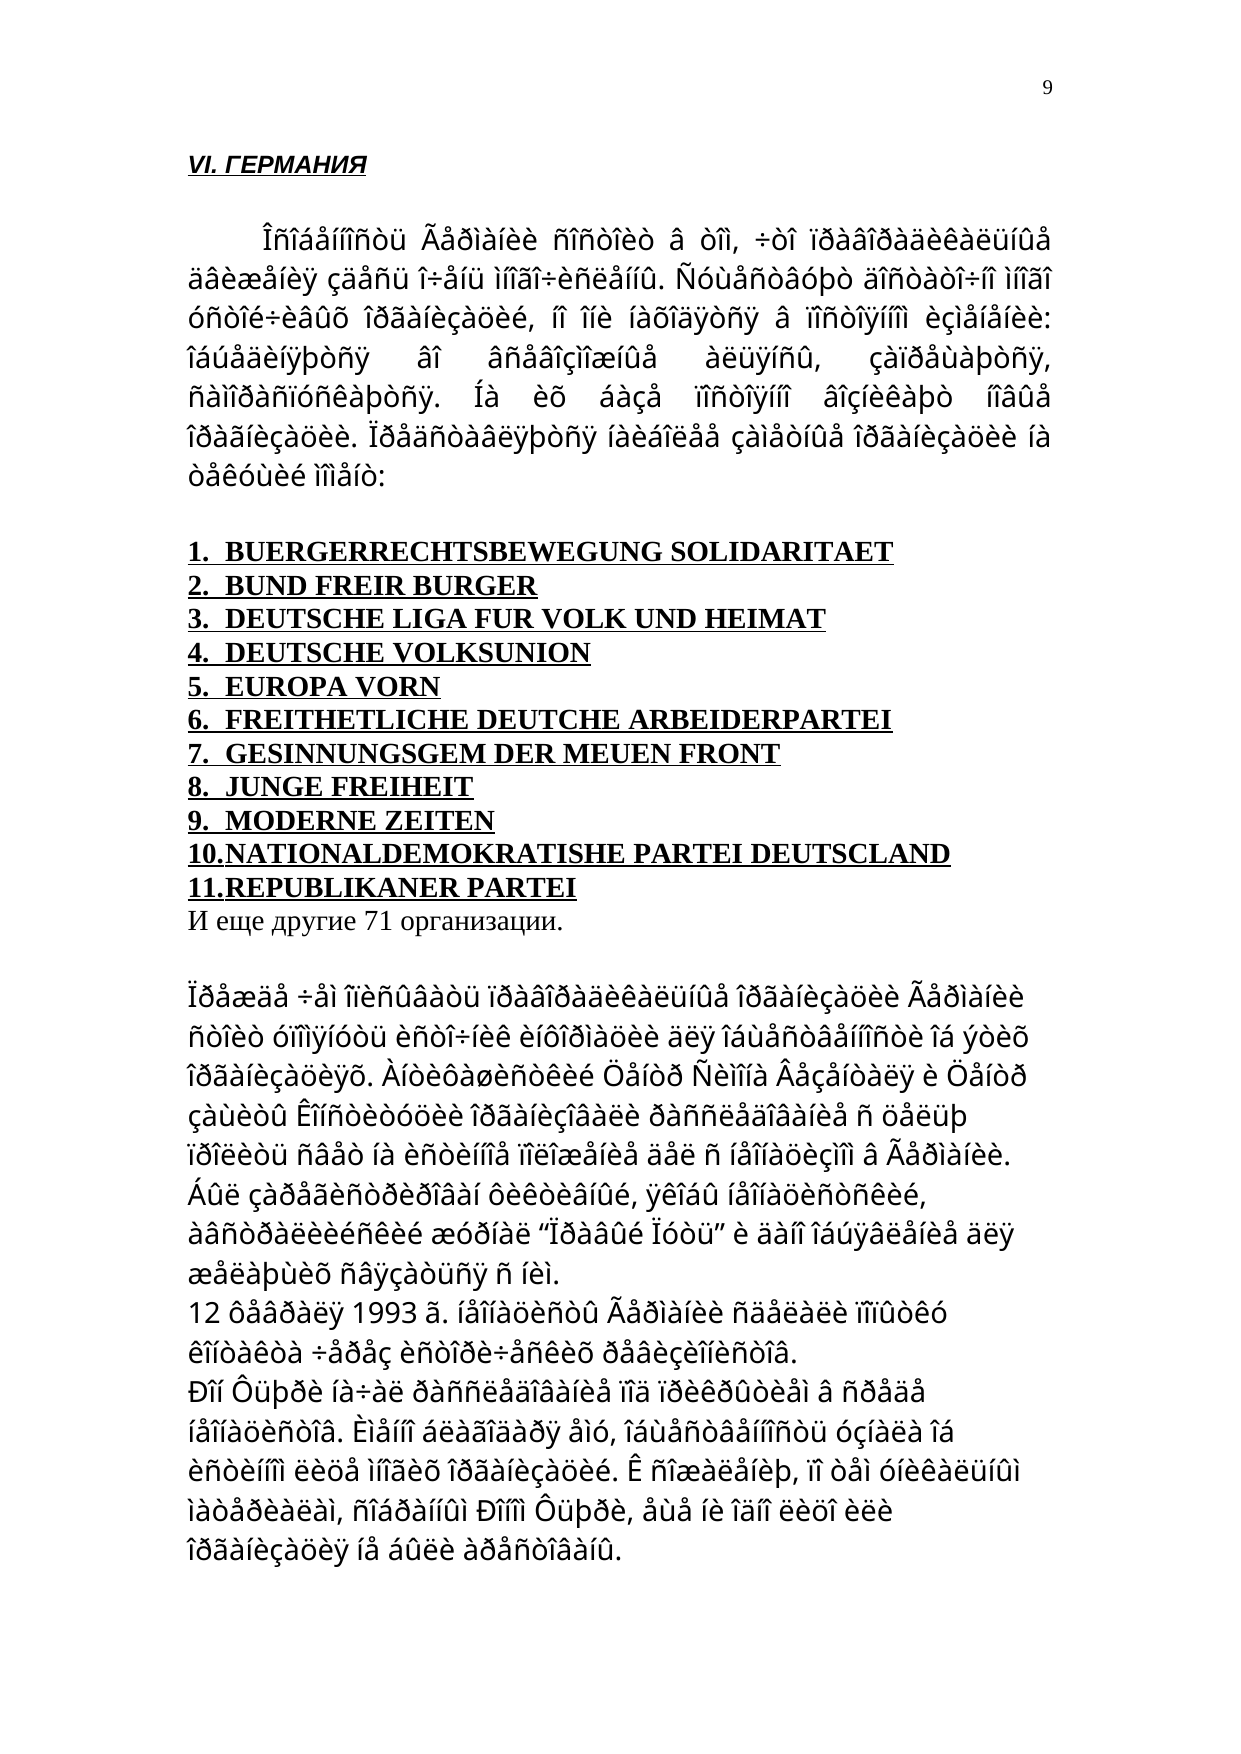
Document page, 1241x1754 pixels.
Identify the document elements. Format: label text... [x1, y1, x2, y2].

text VI. ГЕРМАНИЯ [187, 150, 1053, 179]
text 7. GESINNUNGSGEM DER MEUEN FRONT [187, 736, 1053, 769]
text Ïðåæäå ÷åì îïèñûâàòü ïðàâîðàäèêàëüíûå îðãàíèçàöèè Ãåðìàíèè ñòîèò óïîìÿíóòü èñòî÷íèê èíôîðìàöèè äëÿ îáùåñòâåííîñòè îá ýòèõ îðãàíèçàöèÿõ. Àíòèôàøèñòêèé Öåíòð Ñèìîíà Âåçåíòàëÿ è Öåíòð çàùèòû Êîíñòèòóöèè îðãàíèçîâàëè ðàññëåäîâàíèå ñ öåëüþ ïðîëèòü ñâåò íà èñòèííîå ïîëîæåíèå äåë ñ íåîíàöèçìîì â Ãåðìàíèè. Áûë çàðåãèñòðèðîâàí ôèêòèâíûé, ÿêîáû íåîíàöèñòñêèé, àâñòðàëèèéñêèé æóðíàë “Ïðàâûé Ïóòü” è äàíî îáúÿâëåíèå äëÿ æåëàþùèõ ñâÿçàòüñÿ ñ íèì. [187, 977, 1053, 1292]
text 3. DEUTSCHE LIGA FUR VOLK UND HEIMAT [187, 602, 1053, 635]
text Ðîí Ôüþðè íà÷àë ðàññëåäîâàíèå ïîä ïðèêðûòèåì â ñðåäå íåîíàöèñòîâ. Èìåííî áëàãîäàðÿ åìó, îáùåñòâåííîñòü óçíàëà îá èñòèííîì ëèöå ìíîãèõ îðãàíèçàöèé. Ê ñîæàëåíèþ, ïî òåì óíèêàëüíûì ìàòåðèàëàì, ñîáðàííûì Ðîíîì Ôüþðè, åùå íè îäíî ëèöî èëè îðãàíèçàöèÿ íå áûëè àðåñòîâàíû. [187, 1371, 1053, 1569]
text И еще другие 71 организации. [187, 904, 1053, 937]
text 5. EUROPA VORN [187, 669, 1053, 702]
text 12 ôåâðàëÿ 1993 ã. íåîíàöèñòû Ãåðìàíèè ñäåëàëè ïîïûòêó êîíòàêòà ÷åðåç èñòîðè÷åñêèõ ðåâèçèîíèñòîâ. [187, 1292, 1053, 1371]
text 11. REPUBLIKANER PARTEI [187, 870, 1053, 904]
text 6. FREITHETLICHE DEUTCHE ARBEIDERPARTEI [187, 702, 1053, 736]
text 8. JUNGE FREIHEIT [187, 769, 1053, 803]
text 9. MODERNE ZEITEN [187, 803, 1053, 837]
text 10. NATIONALDEMOKRATISHE PARTEI DEUTSCLAND [187, 837, 1053, 870]
text Îñîáåííîñòü Ãåðìàíèè ñîñòîèò â òîì, ÷òî ïðàâîðàäèêàëüíûå äâèæåíèÿ çäåñü î÷åíü ìíîãî÷èñëåííû. Ñóùåñòâóþò äîñòàòî÷íî ìíîãî óñòîé÷èâûõ îðãàíèçàöèé, íî îíè íàõîäÿòñÿ â ïîñòîÿííîì èçìåíåíèè: îáúåäèíÿþòñÿ âî âñåâîçìîæíûå àëüÿíñû, çàïðåùàþòñÿ, ñàìîðàñïóñêàþòñÿ. Íà èõ áàçå ïîñòîÿííî âîçíèêàþò íîâûå îðàãíèçàöèè. Ïðåäñòàâëÿþòñÿ íàèáîëåå çàìåòíûå îðãàíèçàöèè íà òåêóùèé ìîìåíò: [187, 219, 1053, 495]
text 4. DEUTSCHE VOLKSUNION [187, 635, 1053, 669]
text 2. BUND FREIR BURGER [187, 568, 1053, 602]
text 1. BUERGERRECHTSBEWEGUNG SOLIDARITAET [187, 535, 1053, 568]
